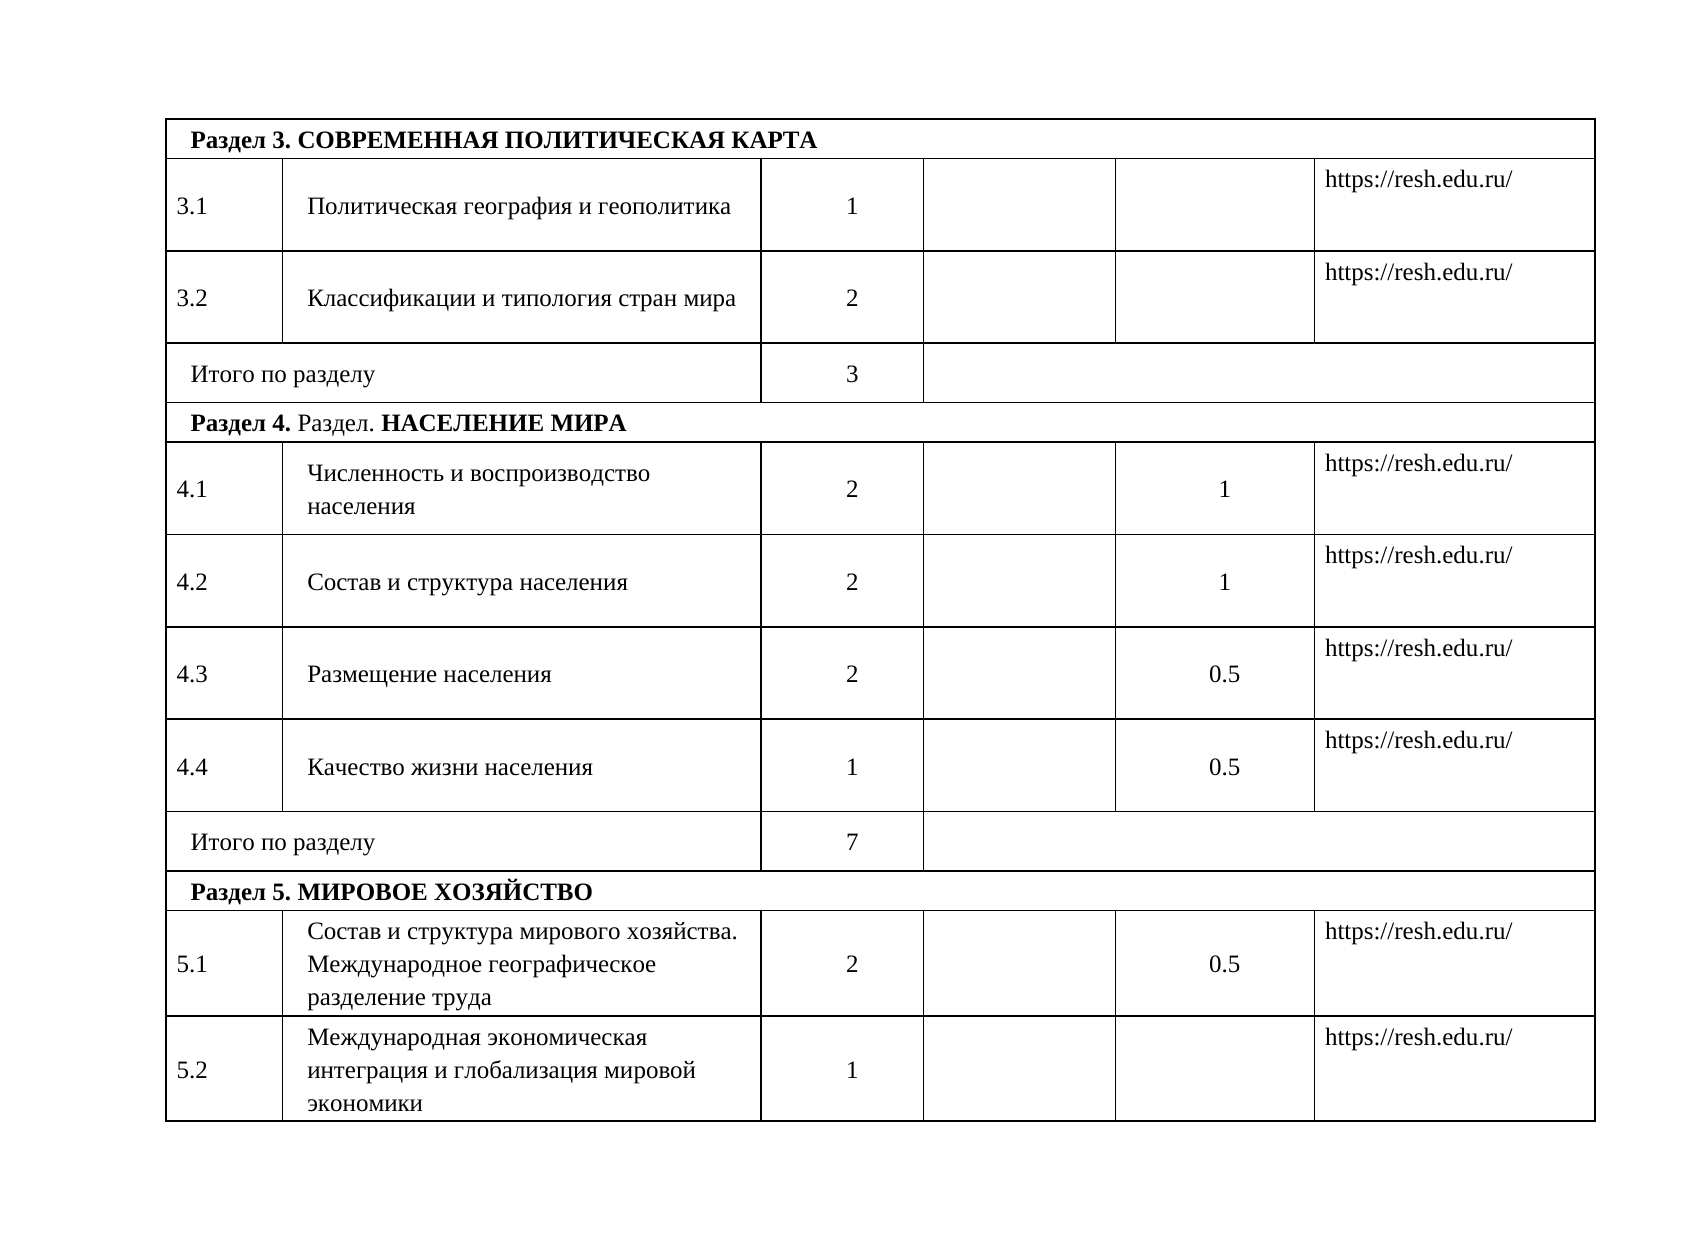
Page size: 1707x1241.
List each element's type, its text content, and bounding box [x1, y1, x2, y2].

table_cell 0.5 [1116, 720, 1314, 811]
table_cell 1 [762, 159, 923, 250]
table_cell 5.2 [167, 1017, 282, 1120]
table_cell 4.3 [167, 628, 282, 718]
table_cell 4.2 [167, 535, 282, 626]
table_cell 0.5 [1116, 628, 1314, 718]
table_cell Раздел 5. МИРОВОЕ ХОЗЯЙСТВО [167, 872, 1594, 909]
table_cell https://resh.edu.ru/ [1315, 720, 1594, 811]
table_cell 1 [1116, 535, 1314, 626]
table_cell https://resh.edu.ru/ [1315, 252, 1594, 342]
table_cell Политическая география и геополитика [283, 159, 760, 250]
table_cell https://resh.edu.ru/ [1315, 443, 1594, 533]
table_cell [1315, 1017, 1594, 1120]
table_cell [924, 344, 1594, 402]
table_cell [1116, 159, 1314, 250]
table_cell Раздел 4. Раздел. НАСЕЛЕНИЕ МИРА [167, 403, 1594, 441]
table_cell 2 [762, 911, 923, 1015]
table_cell [924, 812, 1594, 870]
table_cell 2 [762, 252, 923, 342]
table_cell [924, 720, 1115, 811]
table_cell [924, 159, 1115, 250]
table_cell 0.5 [1116, 911, 1314, 1015]
table_cell 3.2 [167, 252, 282, 342]
table_cell 7 [762, 812, 923, 870]
table_cell 1 [1116, 443, 1314, 533]
table_cell [924, 628, 1115, 718]
table_cell [924, 911, 1115, 1015]
table_cell 3.1 [167, 159, 282, 250]
table_cell 1 [762, 720, 923, 811]
table_cell https://resh.edu.ru/ [1315, 159, 1594, 250]
table_cell [924, 535, 1115, 626]
table_cell Раздел 3. СОВРЕМЕННАЯ ПОЛИТИЧЕСКАЯ КАРТА [167, 120, 1594, 157]
table_cell https://resh.edu.ru/ [1315, 911, 1594, 1015]
table_cell Состав и структура мирового хозяйства. Международное географическое разделение труда [283, 911, 760, 1015]
table_cell 2 [762, 628, 923, 718]
table_cell Численность и воспроизводство населения [283, 443, 760, 533]
table_cell Итого по разделу [167, 812, 760, 870]
table_cell Состав и структура населения [283, 535, 760, 626]
table_cell Международная экономическая интеграция и глобализация мировой экономики [283, 1017, 760, 1120]
table_cell https://resh.edu.ru/ [1315, 628, 1594, 718]
table_cell 3 [762, 344, 923, 402]
table_cell https://resh.edu.ru/ [1315, 535, 1594, 626]
table_cell [1116, 1017, 1314, 1120]
table_cell 2 [762, 443, 923, 533]
table_cell [924, 1017, 1115, 1120]
table_cell [924, 443, 1115, 533]
table_cell Классификации и типология стран мира [283, 252, 760, 342]
table_cell 1 [762, 1017, 923, 1120]
table_cell 5.1 [167, 911, 282, 1015]
table_cell Размещение населения [283, 628, 760, 718]
table_cell Итого по разделу [167, 344, 760, 402]
table_cell Качество жизни населения [283, 720, 760, 811]
table_cell 4.1 [167, 443, 282, 533]
table_cell [924, 252, 1115, 342]
table_cell 2 [762, 535, 923, 626]
table_cell [1116, 252, 1314, 342]
table_cell 4.4 [167, 720, 282, 811]
